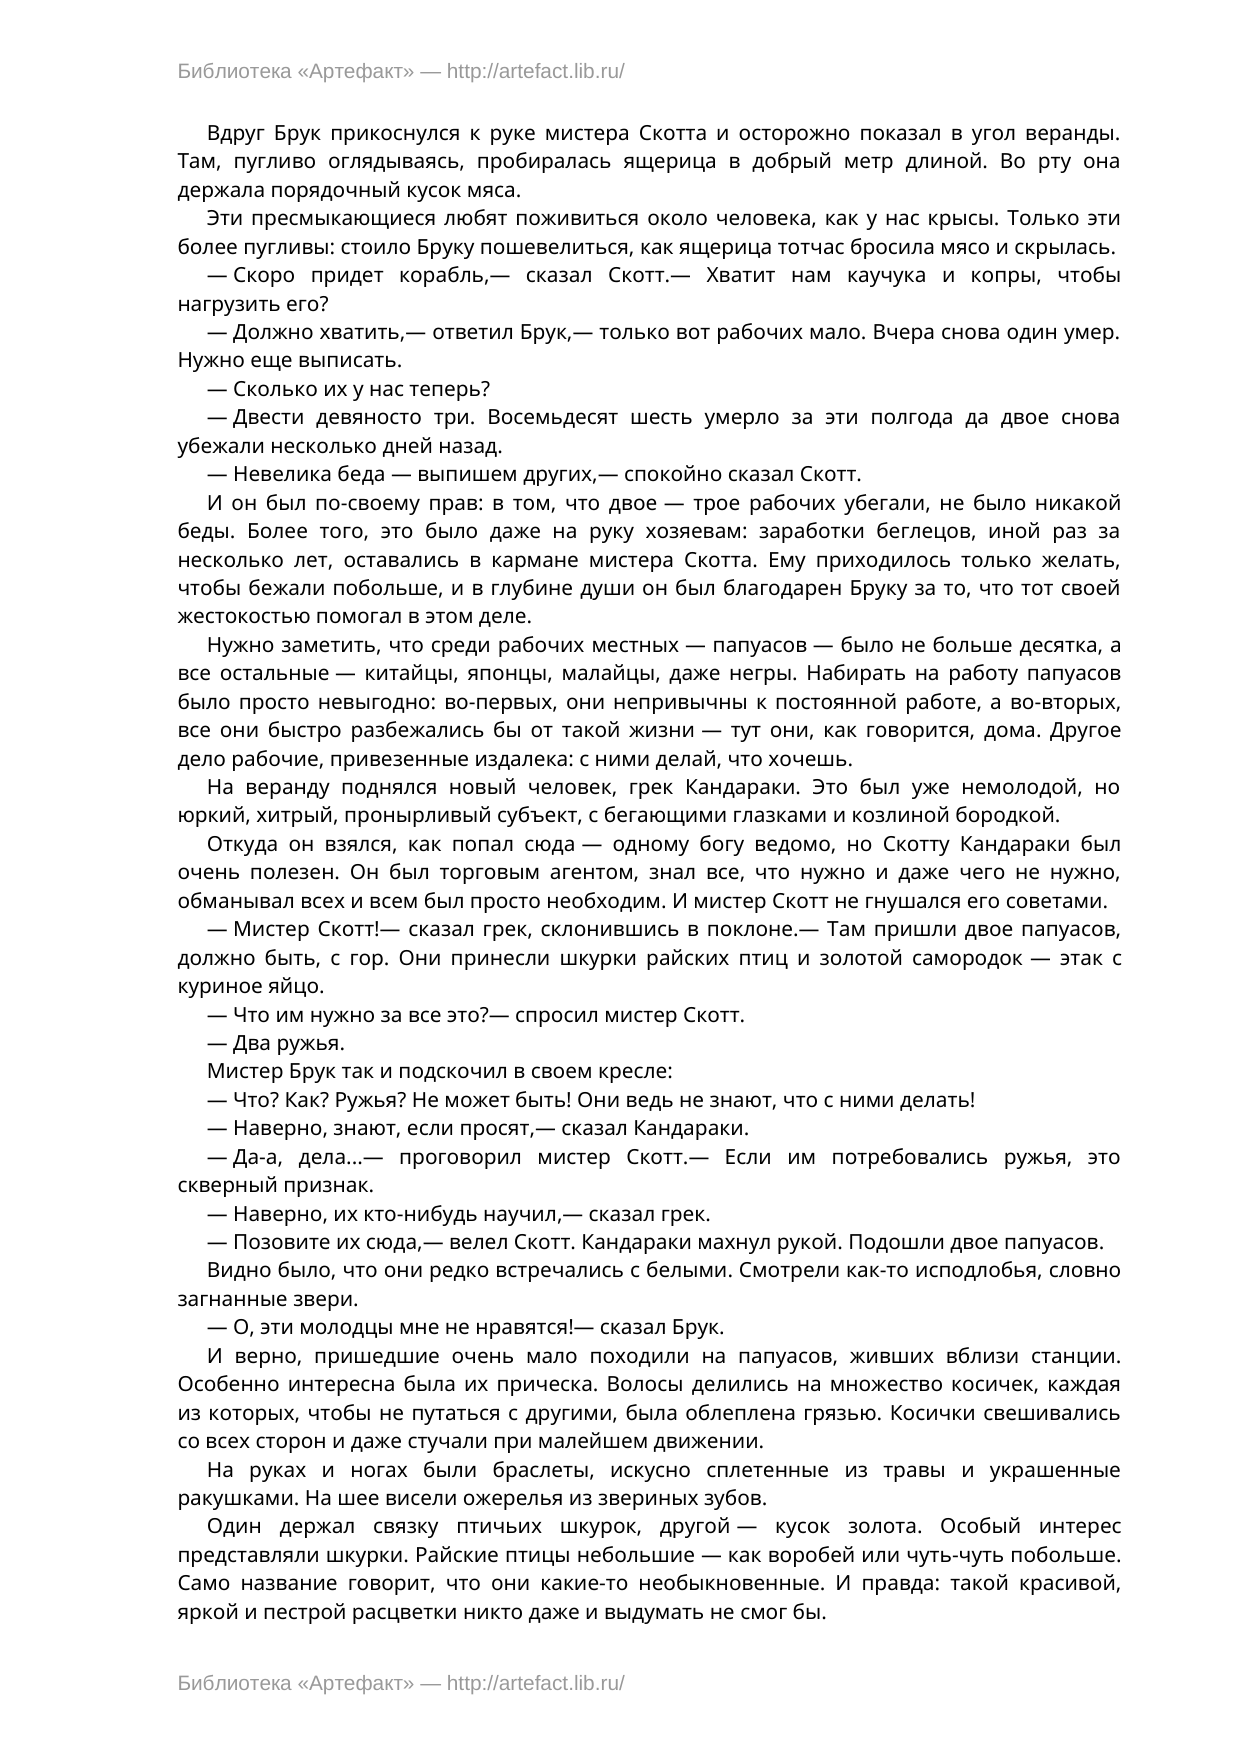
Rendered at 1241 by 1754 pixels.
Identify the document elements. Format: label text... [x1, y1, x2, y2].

text — Двести девяносто три. Восемьдесят шесть умерло за эти полгода да двое снова убежали несколько дней назад. [177, 402, 1122, 459]
text — Что им нужно за все это?— спросил мистер Скотт. [177, 1000, 1122, 1028]
text Нужно заметить, что среди рабочих местных — папуасов — было не больше десятка, а все остальные — китайцы, японцы, малайцы, даже негры. Набирать на работу папуасов было просто невыгодно: во-первых, они непривычны к постоянной работе, а во-вторых, все они быстро разбежались бы от такой жизни — тут они, как говорится, дома. Другое дело рабочие, привезенные издалека: с ними делай, что хочешь. [177, 630, 1122, 772]
text Эти пресмыкающиеся любят поживиться около человека, как у нас крысы. Только эти более пугливы: стоило Бруку пошевелиться, как ящерица тотчас бросила мясо и скрылась. [177, 203, 1122, 260]
text — Сколько их у нас теперь? [177, 374, 1122, 402]
text — Наверно, их кто-нибудь научил,— сказал грек. [177, 1199, 1122, 1227]
text — Невелика беда — выпишем других,— спокойно сказал Скотт. [177, 459, 1122, 488]
text Один держал связку птичьих шкурок, другой — кусок золота. Особый интерес представляли шкурки. Райские птицы небольшие — как воробей или чуть-чуть побольше. Само название говорит, что они какие-то необыкновенные. И правда: такой красивой, яркой и пестрой расцветки никто даже и выдумать не смог бы. [177, 1512, 1122, 1625]
text — Должно хватить,— ответил Брук,— только вот рабочих мало. Вчера снова один умер. Нужно еще выписать. [177, 317, 1122, 374]
text Вдруг Брук прикоснулся к руке мистера Скотта и осторожно показал в угол веранды. Там, пугливо оглядываясь, пробиралась ящерица в добрый метр длиной. Во рту она держала порядочный кусок мяса. [177, 118, 1122, 203]
text Мистер Брук так и подскочил в своем кресле: [177, 1057, 1122, 1085]
text И он был по-своему прав: в том, что двое — трое рабочих убегали, не было никакой беды. Более того, это было даже на руку хозяевам: заработки беглецов, иной раз за несколько лет, оставались в кармане мистера Скотта. Ему приходилось только желать, чтобы бежали побольше, и в глубине души он был благодарен Бруку за то, что тот своей жестокостью помогал в этом деле. [177, 488, 1122, 630]
text На веранду поднялся новый человек, грек Кандараки. Это был уже немолодой, но юркий, хитрый, пронырливый субъект, с бегающими глазками и козлиной бородкой. [177, 772, 1122, 829]
text На руках и ногах были браслеты, искусно сплетенные из травы и украшенные ракушками. На шее висели ожерелья из звериных зубов. [177, 1455, 1122, 1512]
text — Два ружья. [177, 1028, 1122, 1057]
text И верно, пришедшие очень мало походили на папуасов, живших вблизи станции. Особенно интересна была их прическа. Волосы делились на множество косичек, каждая из которых, чтобы не путаться с другими, была облеплена грязью. Косички свешивались со всех сторон и даже стучали при малейшем движении. [177, 1341, 1122, 1455]
text — Наверно, знают, если просят,— сказал Кандараки. [177, 1113, 1122, 1142]
text — Скоро придет корабль,— сказал Скотт.— Хватит нам каучука и копры, чтобы нагрузить его? [177, 260, 1122, 317]
text Видно было, что они редко встречались с белыми. Смотрели как-то исподлобья, словно загнанные звери. [177, 1256, 1122, 1312]
text — Да-а, дела...— проговорил мистер Скотт.— Если им потребовались ружья, это скверный признак. [177, 1142, 1122, 1199]
text — Мистер Скотт!— сказал грек, склонившись в поклоне.— Там пришли двое папуасов, должно быть, с гор. Они принесли шкурки райских птиц и золотой самородок — этак с куриное яйцо. [177, 914, 1122, 1000]
text — Что? Как? Ружья? Не может быть! Они ведь не знают, что с ними делать! [177, 1085, 1122, 1113]
text — Позовите их сюда,— велел Скотт. Кандараки махнул рукой. Подошли двое папуасов. [177, 1227, 1122, 1256]
text — О, эти молодцы мне не нравятся!— сказал Брук. [177, 1312, 1122, 1341]
text Откуда он взялся, как попал сюда — одному богу ведомо, но Скотту Кандараки был очень полезен. Он был торговым агентом, знал все, что нужно и даже чего не нужно, обманывал всех и всем был просто необходим. И мистер Скотт не гнушался его советами. [177, 829, 1122, 914]
